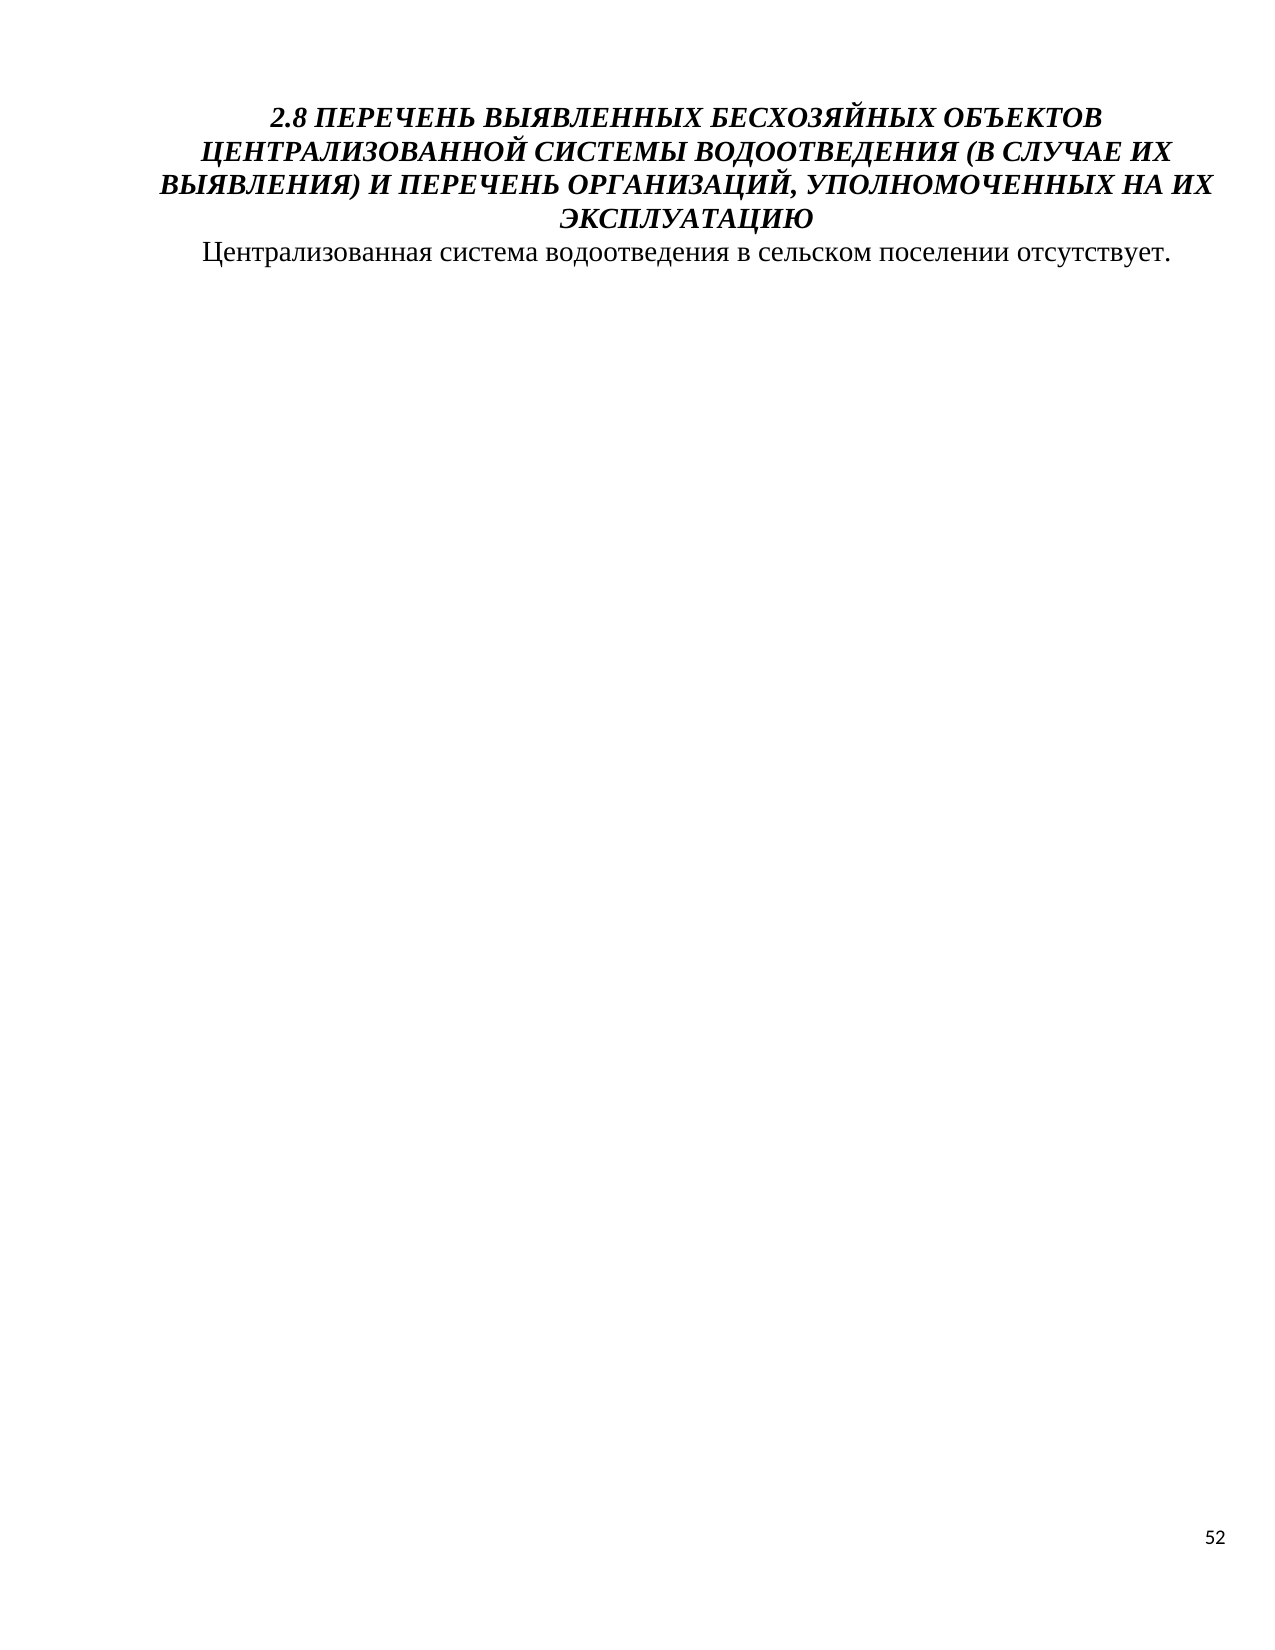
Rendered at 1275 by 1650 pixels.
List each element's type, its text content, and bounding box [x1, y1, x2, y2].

text Централизованная система водоотведения в сельском поселении отсутствует. [148, 234, 1226, 268]
text 2.8 ПЕРЕЧЕНЬ ВЫЯВЛЕННЫХ БЕСХОЗЯЙНЫХ ОБЪЕКТОВ ЦЕНТРАЛИЗОВАННОЙ СИСТЕМЫ ВОДООТВЕДЕНИЯ (В СЛУЧАЕ ИХ ВЫЯВЛЕНИЯ) И ПЕРЕЧЕНЬ ОРГАНИЗАЦИЙ, УПОЛНОМОЧЕННЫХ НА ИХ ЭКСПЛУАТАЦИЮ [148, 100, 1226, 234]
